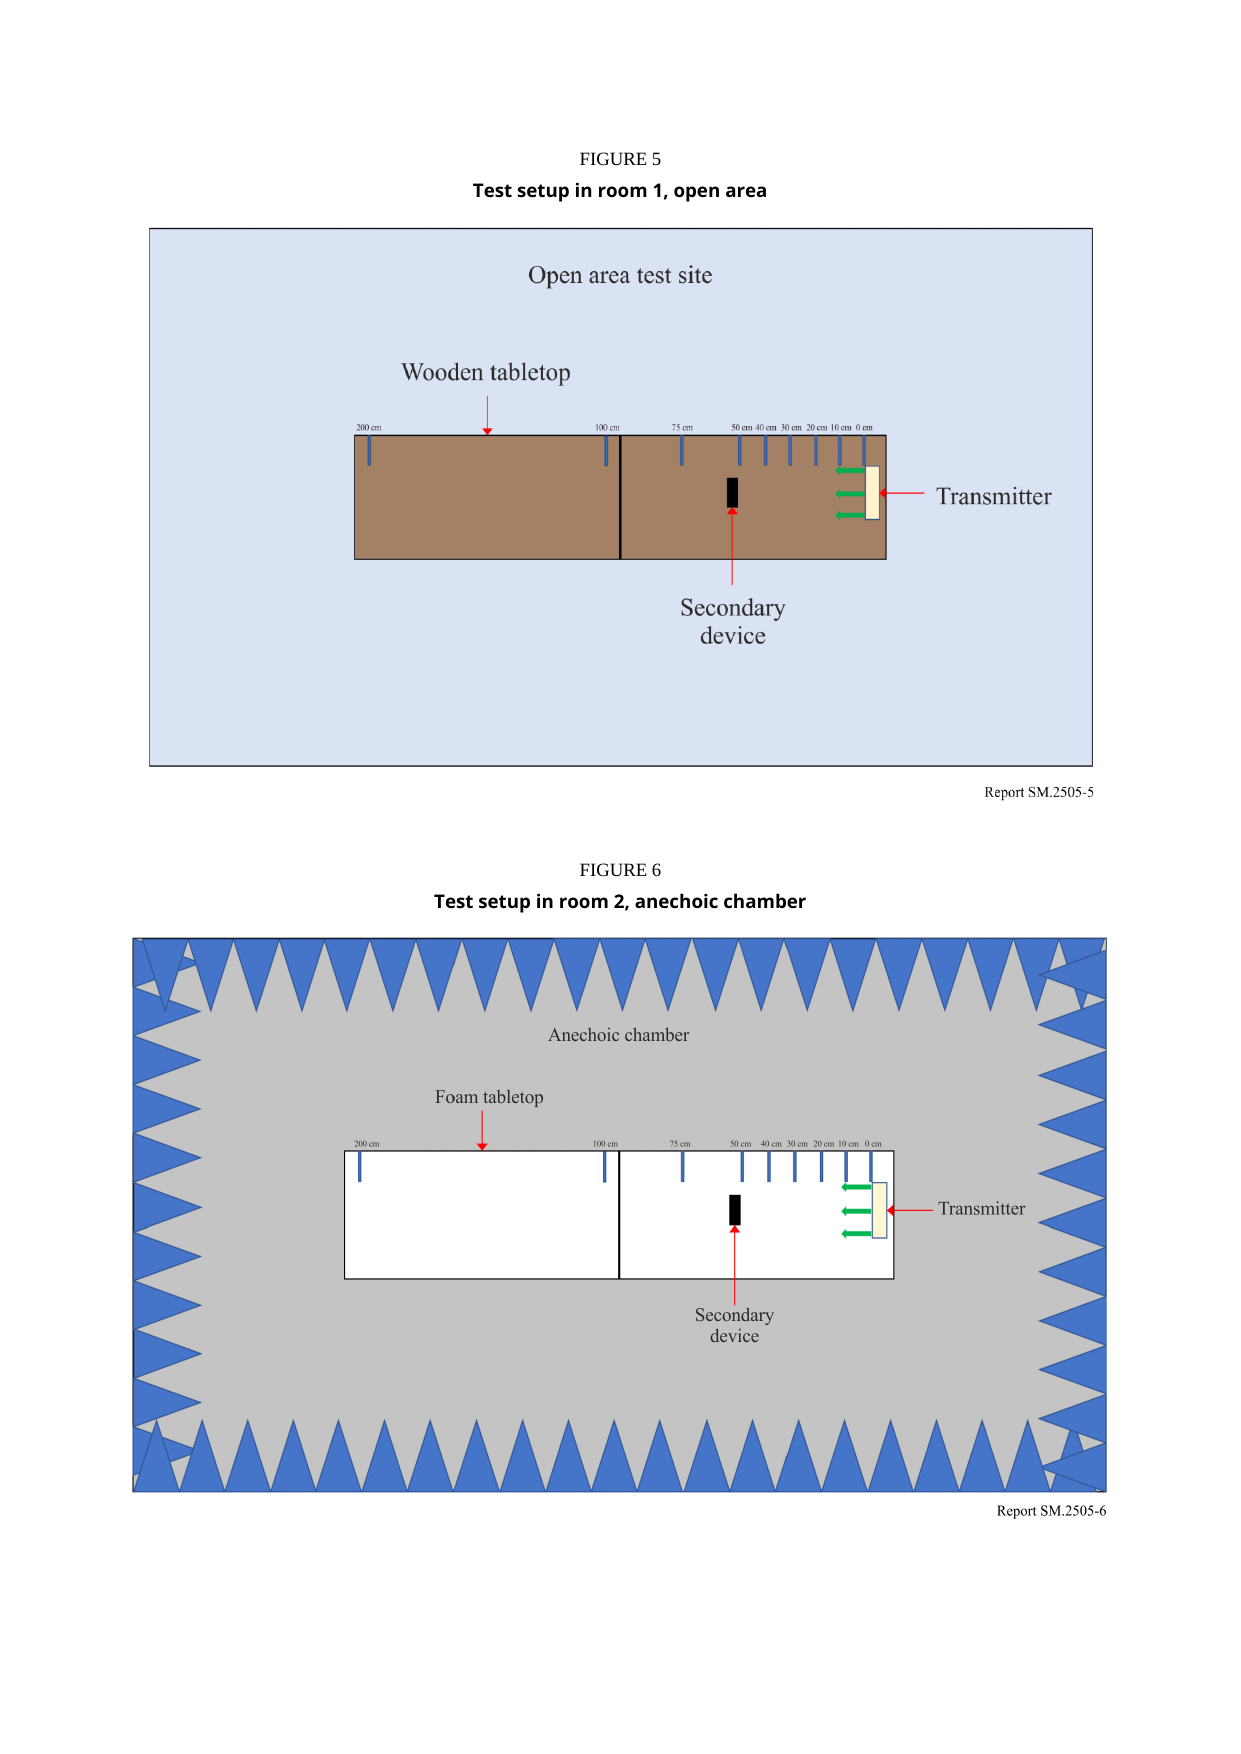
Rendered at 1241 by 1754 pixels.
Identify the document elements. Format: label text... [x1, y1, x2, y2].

picture [139, 215, 1101, 809]
picture [121, 926, 1119, 1528]
title Test setup in room 2, anechoic chamber [118, 888, 1122, 914]
text Figure 6 [118, 859, 1122, 880]
title Test setup in room 1, open area [118, 178, 1122, 203]
text Figure 5 [118, 148, 1122, 169]
